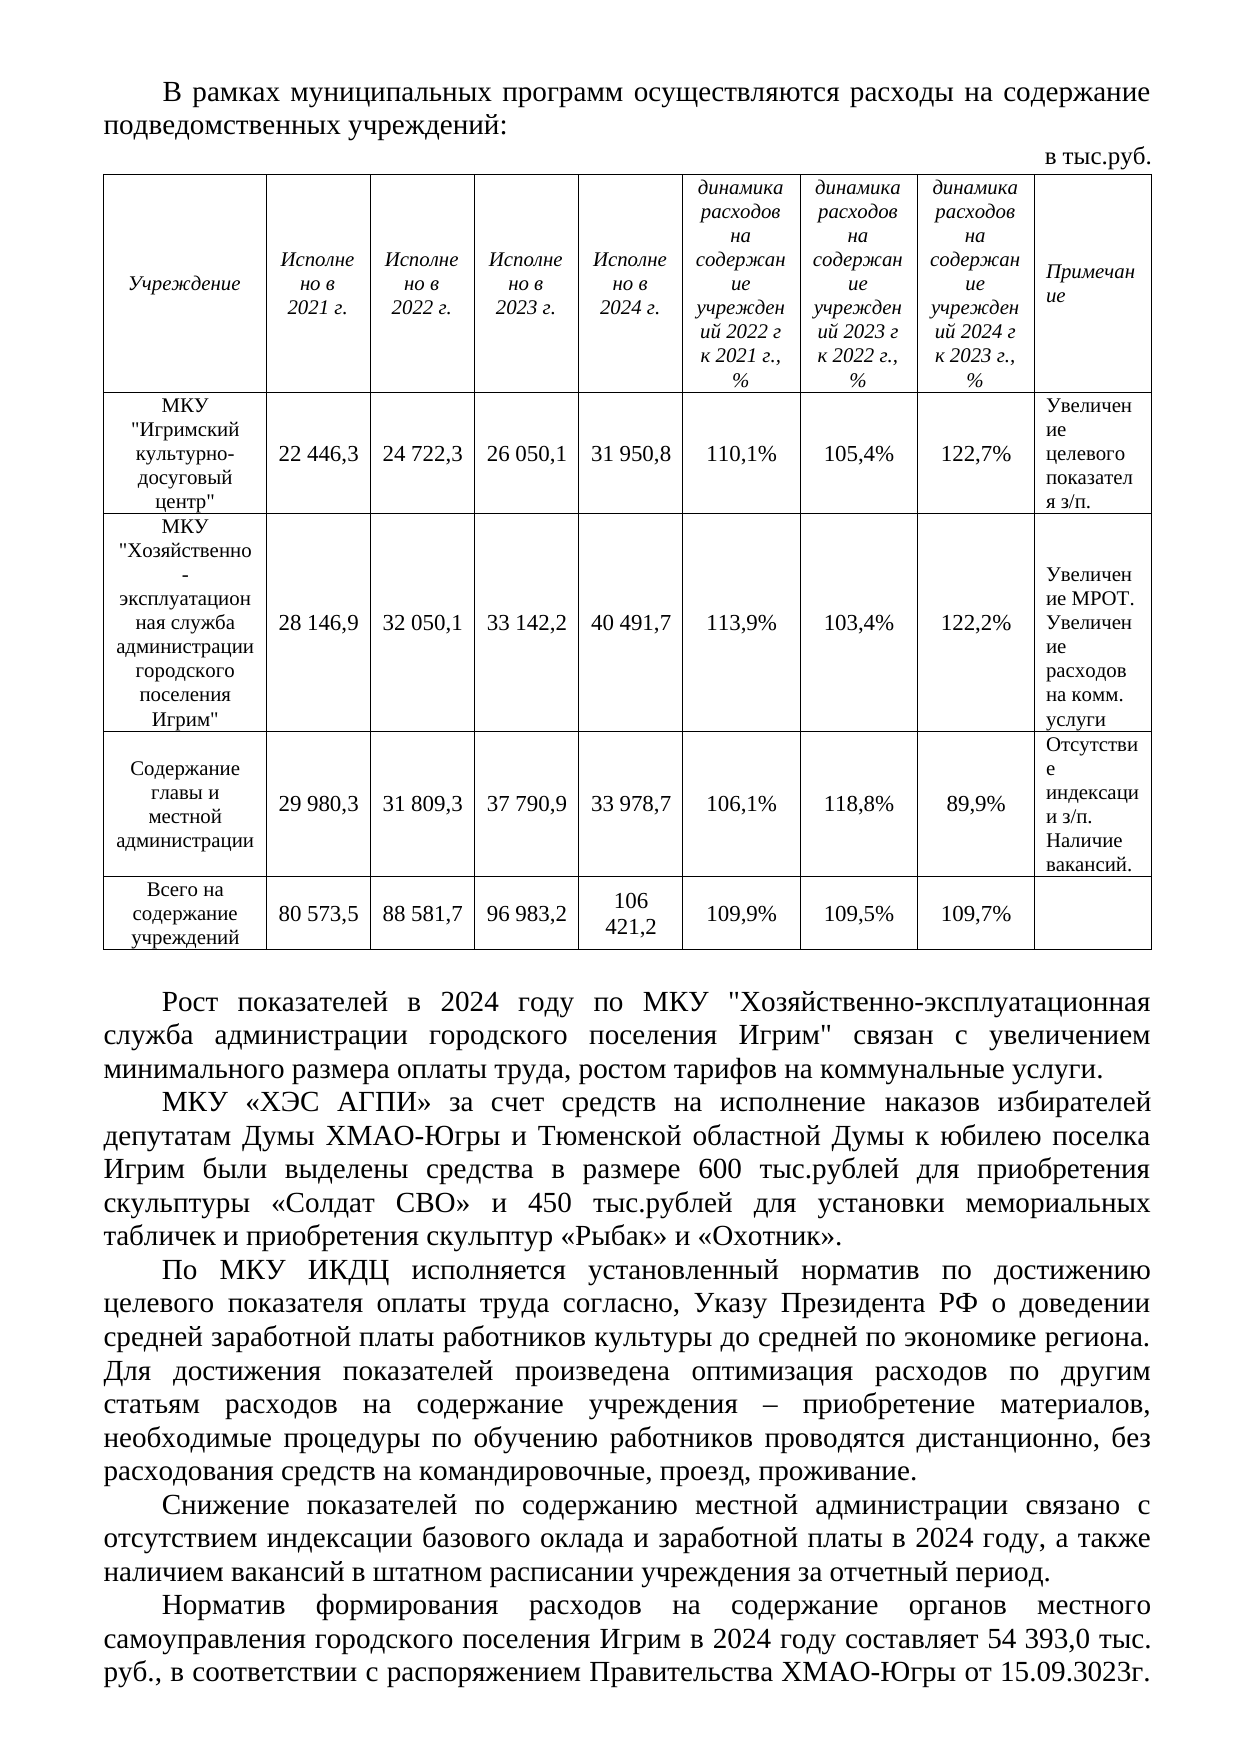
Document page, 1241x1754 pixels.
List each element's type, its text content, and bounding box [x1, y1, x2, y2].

table_header Исполнено в 2021 г. [267, 175, 370, 392]
table_cell 96 983,2 [475, 877, 578, 949]
table_cell 109,7% [918, 877, 1034, 949]
table_cell 88 581,7 [371, 877, 474, 949]
table_cell 33 978,7 [579, 732, 682, 876]
text Рост показателей в 2024 году по МКУ "Хозяйственно-эксплуатационная служба администрации городского поселения Игрим" связан с увеличением минимального размера оплаты труда, ростом тарифов на коммунальные услуги. [103, 984, 1152, 1084]
table_header динамика расходов на содержание учреждений 2024 г к 2023 г., % [918, 175, 1034, 392]
table_cell МКУ "Хозяйственно-эксплуатационная служба администрации городского поселения Игрим" [104, 514, 266, 731]
table_cell 106,1% [683, 732, 800, 876]
table_cell 40 491,7 [579, 514, 682, 731]
table_cell 28 146,9 [267, 514, 370, 731]
table_cell 118,8% [801, 732, 917, 876]
table_cell Увеличение целевого показателя з/п. [1035, 393, 1151, 513]
table_header динамика расходов на содержание учреждений 2022 г к 2021 г., % [683, 175, 800, 392]
text в тыс.руб. [103, 141, 1152, 170]
table_header динамика расходов на содержание учреждений 2023 г к 2022 г., % [801, 175, 917, 392]
text По МКУ ИКДЦ исполняется установленный норматив по достижению целевого показателя оплаты труда согласно, Указу Президента РФ о доведении средней заработной платы работников культуры до средней по экономике региона. Для достижения показателей произведена оптимизация расходов по другим статьям расходов на содержание учреждения – приобретение материалов, необходимые процедуры по обучению работников проводятся дистанционно, без расходования средств на командировочные, проезд, проживание. [103, 1252, 1152, 1487]
table_cell 29 980,3 [267, 732, 370, 876]
text МКУ «ХЭС АГПИ» за счет средств на исполнение наказов избирателей депутатам Думы ХМАО-Югры и Тюменской областной Думы к юбилею поселка Игрим были выделены средства в размере 600 тыс.рублей для приобретения скульптуры «Солдат СВО» и 450 тыс.рублей для установки мемориальных табличек и приобретения скульптур «Рыбак» и «Охотник». [103, 1084, 1152, 1252]
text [103, 1587, 1152, 1688]
table_cell 80 573,5 [267, 877, 370, 949]
table_cell 122,7% [918, 393, 1034, 513]
table_header Исполнено в 2024 г. [579, 175, 682, 392]
table_cell Отсутствие индексации з/п. Наличие вакансий. [1035, 732, 1151, 876]
table_cell 106 421,2 [579, 877, 682, 949]
table_cell 31 950,8 [579, 393, 682, 513]
table_cell Содержание главы и местной администрации [104, 732, 266, 876]
table_cell [1035, 877, 1151, 949]
table_cell 31 809,3 [371, 732, 474, 876]
table_cell Всего на содержание учреждений [104, 877, 266, 949]
table_cell 26 050,1 [475, 393, 578, 513]
table_cell 103,4% [801, 514, 917, 731]
table_cell Увеличение МРОТ. Увеличение расходов на комм. услуги [1035, 514, 1151, 731]
table_cell 109,5% [801, 877, 917, 949]
table_cell МКУ "Игримский культурно-досуговый центр" [104, 393, 266, 513]
table_header Учреждение [104, 175, 266, 392]
table_header Примечание [1035, 175, 1151, 392]
table_cell 89,9% [918, 732, 1034, 876]
table_cell 113,9% [683, 514, 800, 731]
table_header Исполнено в 2022 г. [371, 175, 474, 392]
text Снижение показателей по содержанию местной администрации связано с отсутствием индексации базового оклада и заработной платы в 2024 году, а также наличием вакансий в штатном расписании учреждения за отчетный период. [103, 1487, 1152, 1587]
table_cell 122,2% [918, 514, 1034, 731]
table_cell 33 142,2 [475, 514, 578, 731]
table_cell 109,9% [683, 877, 800, 949]
table_cell 24 722,3 [371, 393, 474, 513]
table_cell 32 050,1 [371, 514, 474, 731]
table_cell 22 446,3 [267, 393, 370, 513]
table_cell 37 790,9 [475, 732, 578, 876]
table_cell 110,1% [683, 393, 800, 513]
table_cell 105,4% [801, 393, 917, 513]
table_header Исполнено в 2023 г. [475, 175, 578, 392]
text В рамках муниципальных программ осуществляются расходы на содержание подведомственных учреждений: [103, 74, 1152, 141]
